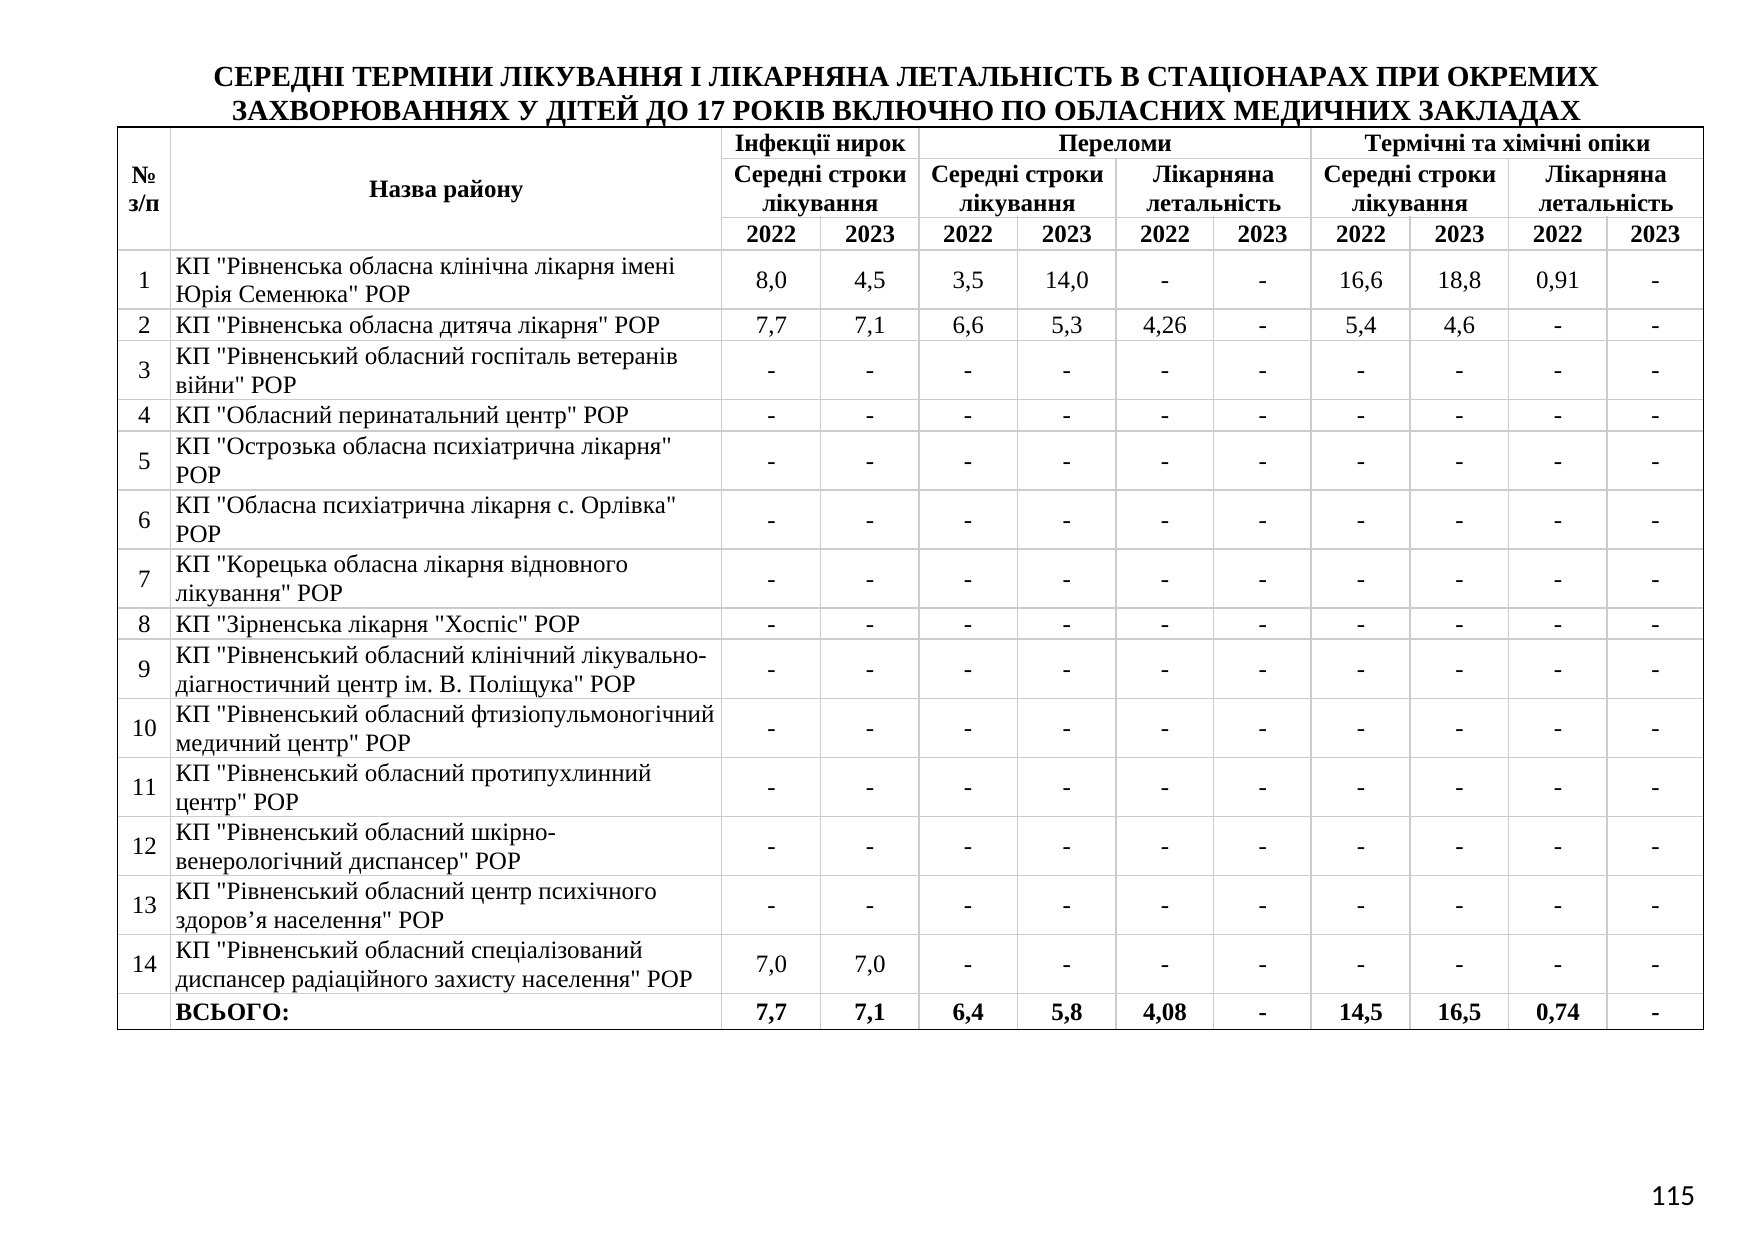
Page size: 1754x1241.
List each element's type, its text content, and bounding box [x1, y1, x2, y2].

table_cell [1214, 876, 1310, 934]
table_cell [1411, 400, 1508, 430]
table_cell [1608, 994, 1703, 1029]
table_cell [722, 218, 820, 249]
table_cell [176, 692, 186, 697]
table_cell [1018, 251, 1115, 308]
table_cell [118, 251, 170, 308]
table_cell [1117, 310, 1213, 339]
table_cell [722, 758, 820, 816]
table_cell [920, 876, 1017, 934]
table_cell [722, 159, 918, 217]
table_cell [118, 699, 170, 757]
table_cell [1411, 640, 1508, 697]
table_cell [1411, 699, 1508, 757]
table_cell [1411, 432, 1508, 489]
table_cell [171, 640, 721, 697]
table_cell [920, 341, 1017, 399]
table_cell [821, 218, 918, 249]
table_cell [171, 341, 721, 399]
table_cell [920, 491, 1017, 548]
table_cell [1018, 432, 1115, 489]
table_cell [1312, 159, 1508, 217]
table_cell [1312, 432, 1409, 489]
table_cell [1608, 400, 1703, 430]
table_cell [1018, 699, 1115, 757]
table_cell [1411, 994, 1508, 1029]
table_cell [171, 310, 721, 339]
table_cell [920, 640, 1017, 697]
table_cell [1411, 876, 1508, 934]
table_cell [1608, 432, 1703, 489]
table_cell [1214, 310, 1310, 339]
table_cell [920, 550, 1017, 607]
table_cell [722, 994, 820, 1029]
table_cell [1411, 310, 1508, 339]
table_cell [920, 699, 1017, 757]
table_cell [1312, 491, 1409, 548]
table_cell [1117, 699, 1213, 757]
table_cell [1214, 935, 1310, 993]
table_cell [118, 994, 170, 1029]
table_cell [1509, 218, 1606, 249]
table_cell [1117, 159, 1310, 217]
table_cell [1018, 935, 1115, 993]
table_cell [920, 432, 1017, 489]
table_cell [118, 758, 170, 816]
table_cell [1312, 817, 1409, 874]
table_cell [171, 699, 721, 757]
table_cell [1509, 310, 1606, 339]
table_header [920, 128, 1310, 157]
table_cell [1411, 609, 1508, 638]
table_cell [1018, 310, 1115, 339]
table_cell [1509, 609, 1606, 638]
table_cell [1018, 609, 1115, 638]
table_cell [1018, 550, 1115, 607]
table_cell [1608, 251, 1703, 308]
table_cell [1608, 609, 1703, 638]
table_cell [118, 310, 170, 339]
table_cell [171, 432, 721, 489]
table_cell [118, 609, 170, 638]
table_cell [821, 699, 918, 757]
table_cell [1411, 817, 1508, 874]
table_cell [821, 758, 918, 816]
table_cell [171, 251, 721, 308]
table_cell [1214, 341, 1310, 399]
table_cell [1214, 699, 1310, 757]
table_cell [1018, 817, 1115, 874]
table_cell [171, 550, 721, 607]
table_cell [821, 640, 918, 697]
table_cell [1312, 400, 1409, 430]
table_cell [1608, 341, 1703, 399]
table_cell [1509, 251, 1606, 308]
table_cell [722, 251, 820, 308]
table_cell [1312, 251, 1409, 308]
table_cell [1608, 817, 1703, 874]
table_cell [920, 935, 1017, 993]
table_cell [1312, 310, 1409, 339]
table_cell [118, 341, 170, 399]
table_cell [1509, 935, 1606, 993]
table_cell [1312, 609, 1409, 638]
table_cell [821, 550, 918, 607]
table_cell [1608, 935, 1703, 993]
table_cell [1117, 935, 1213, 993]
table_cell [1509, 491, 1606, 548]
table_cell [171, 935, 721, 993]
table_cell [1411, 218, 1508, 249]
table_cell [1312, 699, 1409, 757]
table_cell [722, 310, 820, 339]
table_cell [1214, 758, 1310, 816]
text СЕРЕДНІ ТЕРМІНИ ЛІКУВАННЯ І ЛІКАРНЯНА ЛЕТАЛЬНІСТЬ В СТАЦІОНАРАХ ПРИ ОКРЕМИХ ЗАХВОРЮВАННЯХ У ДІТЕЙ ДО 17 РОКІВ ВКЛЮЧНО ПО ОБЛАСНИХ МЕДИЧНИХ ЗАКЛАДАХ [118, 59, 1695, 126]
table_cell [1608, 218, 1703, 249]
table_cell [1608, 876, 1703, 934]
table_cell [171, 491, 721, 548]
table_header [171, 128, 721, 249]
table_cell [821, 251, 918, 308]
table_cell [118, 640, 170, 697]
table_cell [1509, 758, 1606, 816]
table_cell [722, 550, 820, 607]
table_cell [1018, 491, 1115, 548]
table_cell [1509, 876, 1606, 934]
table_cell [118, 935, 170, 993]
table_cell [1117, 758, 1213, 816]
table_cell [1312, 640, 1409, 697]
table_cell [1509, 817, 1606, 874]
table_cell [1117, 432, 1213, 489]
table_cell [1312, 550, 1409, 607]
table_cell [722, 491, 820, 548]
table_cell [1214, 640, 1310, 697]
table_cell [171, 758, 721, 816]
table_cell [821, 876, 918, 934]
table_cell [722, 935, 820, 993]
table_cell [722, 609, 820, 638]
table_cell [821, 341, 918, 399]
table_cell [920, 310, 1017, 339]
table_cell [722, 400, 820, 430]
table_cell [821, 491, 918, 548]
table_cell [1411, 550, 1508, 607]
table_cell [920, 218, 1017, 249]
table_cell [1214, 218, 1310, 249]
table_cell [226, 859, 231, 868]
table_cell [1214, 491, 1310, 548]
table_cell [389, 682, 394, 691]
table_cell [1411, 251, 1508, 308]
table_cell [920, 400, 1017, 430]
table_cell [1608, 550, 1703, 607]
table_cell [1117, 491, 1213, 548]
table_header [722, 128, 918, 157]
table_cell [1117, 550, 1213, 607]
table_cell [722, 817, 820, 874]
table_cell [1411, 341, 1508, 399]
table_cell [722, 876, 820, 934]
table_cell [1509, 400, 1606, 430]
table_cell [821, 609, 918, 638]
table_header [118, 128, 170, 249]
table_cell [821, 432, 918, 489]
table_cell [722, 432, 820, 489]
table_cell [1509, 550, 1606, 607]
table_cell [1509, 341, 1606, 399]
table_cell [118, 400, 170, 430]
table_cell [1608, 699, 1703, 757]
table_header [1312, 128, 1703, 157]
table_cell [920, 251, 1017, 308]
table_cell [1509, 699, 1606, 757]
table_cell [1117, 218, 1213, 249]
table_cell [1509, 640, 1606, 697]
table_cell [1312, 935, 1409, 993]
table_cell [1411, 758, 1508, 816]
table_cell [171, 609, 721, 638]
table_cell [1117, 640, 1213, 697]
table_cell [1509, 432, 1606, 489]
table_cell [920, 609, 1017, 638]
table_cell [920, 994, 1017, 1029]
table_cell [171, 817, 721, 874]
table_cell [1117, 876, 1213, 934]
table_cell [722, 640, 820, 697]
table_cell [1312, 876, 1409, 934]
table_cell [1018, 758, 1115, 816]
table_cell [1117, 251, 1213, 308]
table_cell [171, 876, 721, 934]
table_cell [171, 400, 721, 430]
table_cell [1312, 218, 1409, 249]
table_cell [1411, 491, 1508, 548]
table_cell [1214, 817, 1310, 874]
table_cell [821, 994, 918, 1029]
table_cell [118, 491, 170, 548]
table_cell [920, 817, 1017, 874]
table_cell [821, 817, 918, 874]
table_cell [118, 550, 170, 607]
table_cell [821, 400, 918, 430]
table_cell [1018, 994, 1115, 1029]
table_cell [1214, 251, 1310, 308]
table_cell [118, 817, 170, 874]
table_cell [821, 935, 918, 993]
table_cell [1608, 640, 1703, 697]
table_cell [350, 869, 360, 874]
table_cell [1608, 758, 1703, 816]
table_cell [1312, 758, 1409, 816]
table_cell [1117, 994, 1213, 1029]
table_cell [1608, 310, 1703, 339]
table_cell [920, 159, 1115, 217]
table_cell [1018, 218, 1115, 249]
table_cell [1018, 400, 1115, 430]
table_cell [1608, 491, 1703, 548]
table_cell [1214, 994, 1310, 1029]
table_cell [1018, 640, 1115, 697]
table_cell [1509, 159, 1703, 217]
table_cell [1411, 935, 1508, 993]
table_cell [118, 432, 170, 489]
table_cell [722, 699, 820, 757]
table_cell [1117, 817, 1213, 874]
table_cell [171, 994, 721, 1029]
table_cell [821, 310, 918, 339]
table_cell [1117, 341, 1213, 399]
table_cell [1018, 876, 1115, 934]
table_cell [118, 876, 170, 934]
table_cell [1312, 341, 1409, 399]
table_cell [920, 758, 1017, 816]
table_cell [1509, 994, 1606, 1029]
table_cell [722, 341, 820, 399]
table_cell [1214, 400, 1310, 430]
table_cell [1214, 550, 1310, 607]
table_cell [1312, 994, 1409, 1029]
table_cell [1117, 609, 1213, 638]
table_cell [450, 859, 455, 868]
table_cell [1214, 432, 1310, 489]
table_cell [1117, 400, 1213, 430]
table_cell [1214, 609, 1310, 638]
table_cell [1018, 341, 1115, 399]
